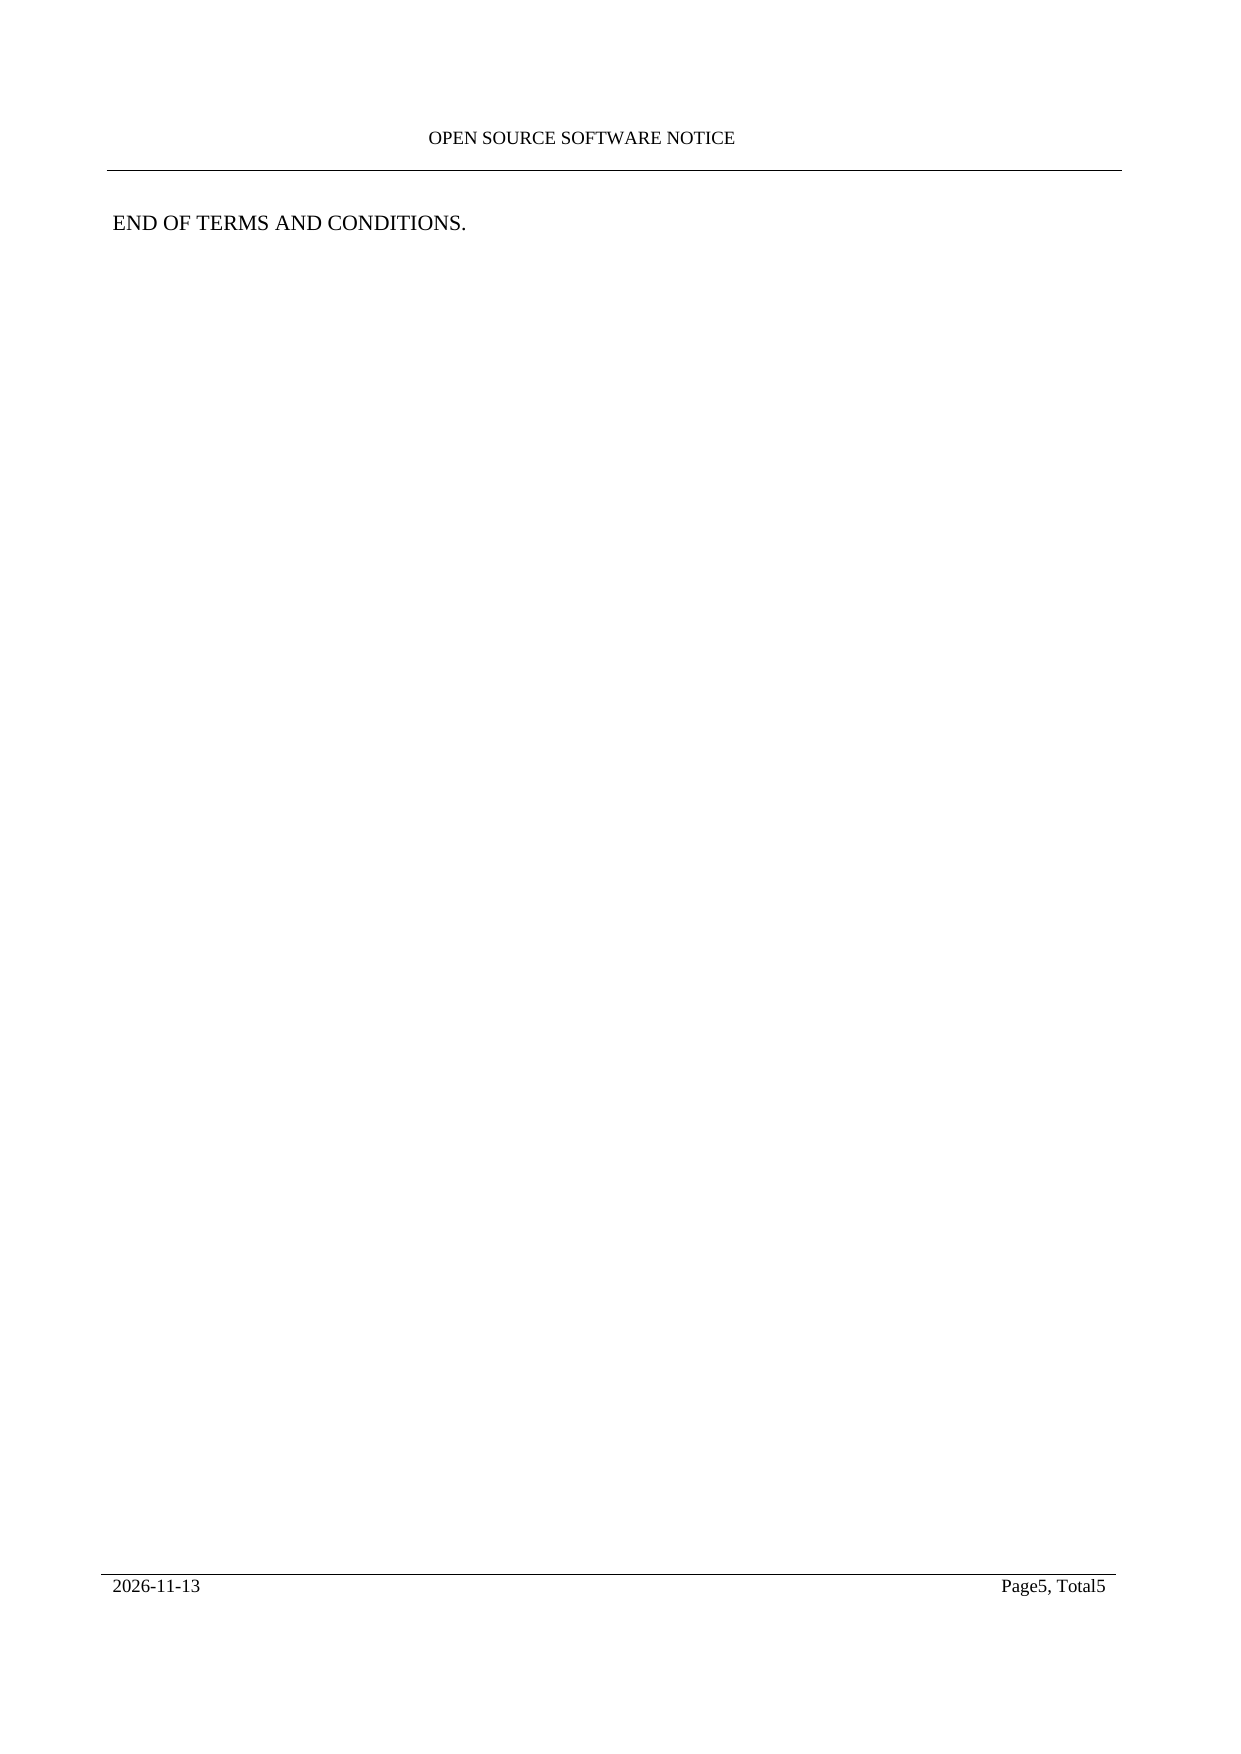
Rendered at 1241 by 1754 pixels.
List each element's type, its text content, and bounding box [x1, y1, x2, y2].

text END OF TERMS AND CONDITIONS. [112, 206, 1128, 239]
